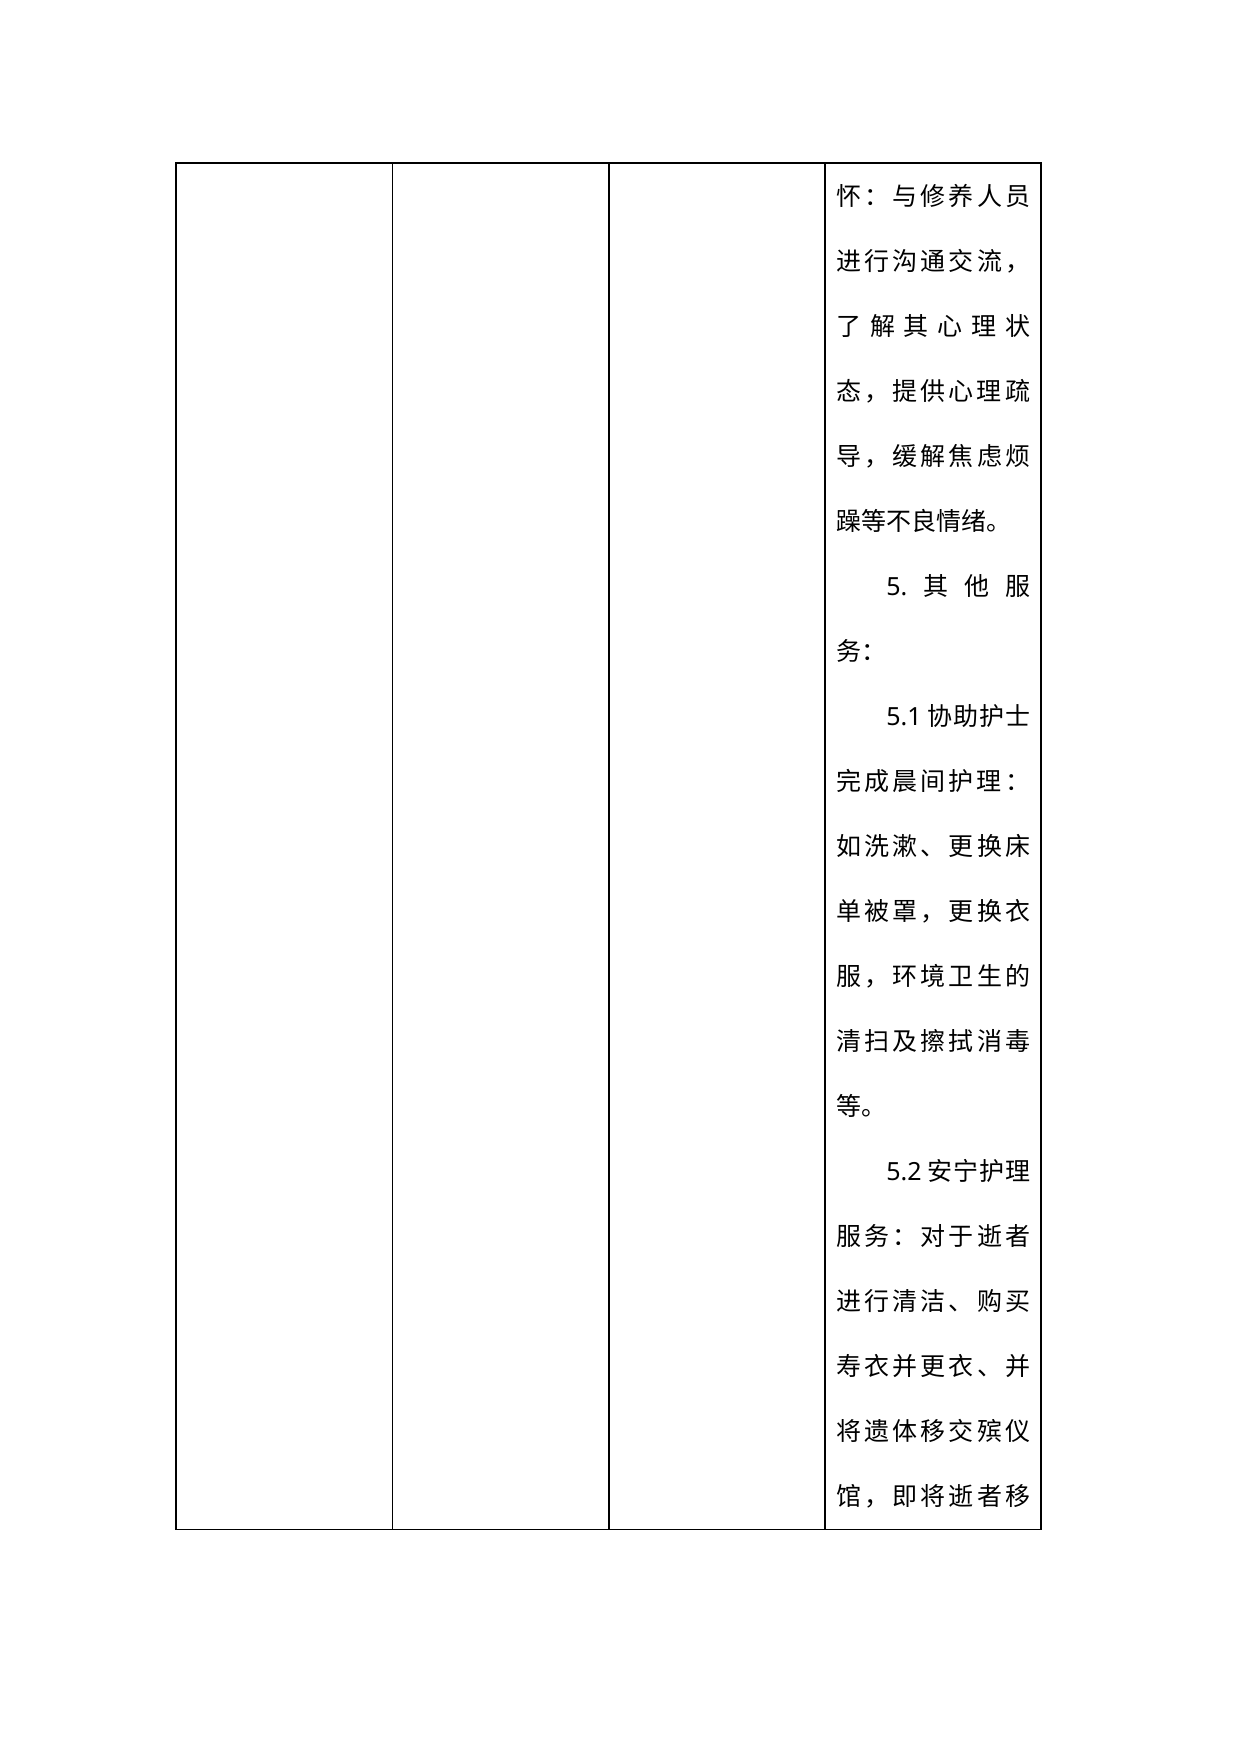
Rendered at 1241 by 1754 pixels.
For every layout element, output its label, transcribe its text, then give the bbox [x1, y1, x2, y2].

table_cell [826, 164, 1040, 1528]
table_cell [177, 164, 392, 1528]
table_cell [610, 164, 824, 1528]
table_cell 1 [393, 164, 608, 1528]
